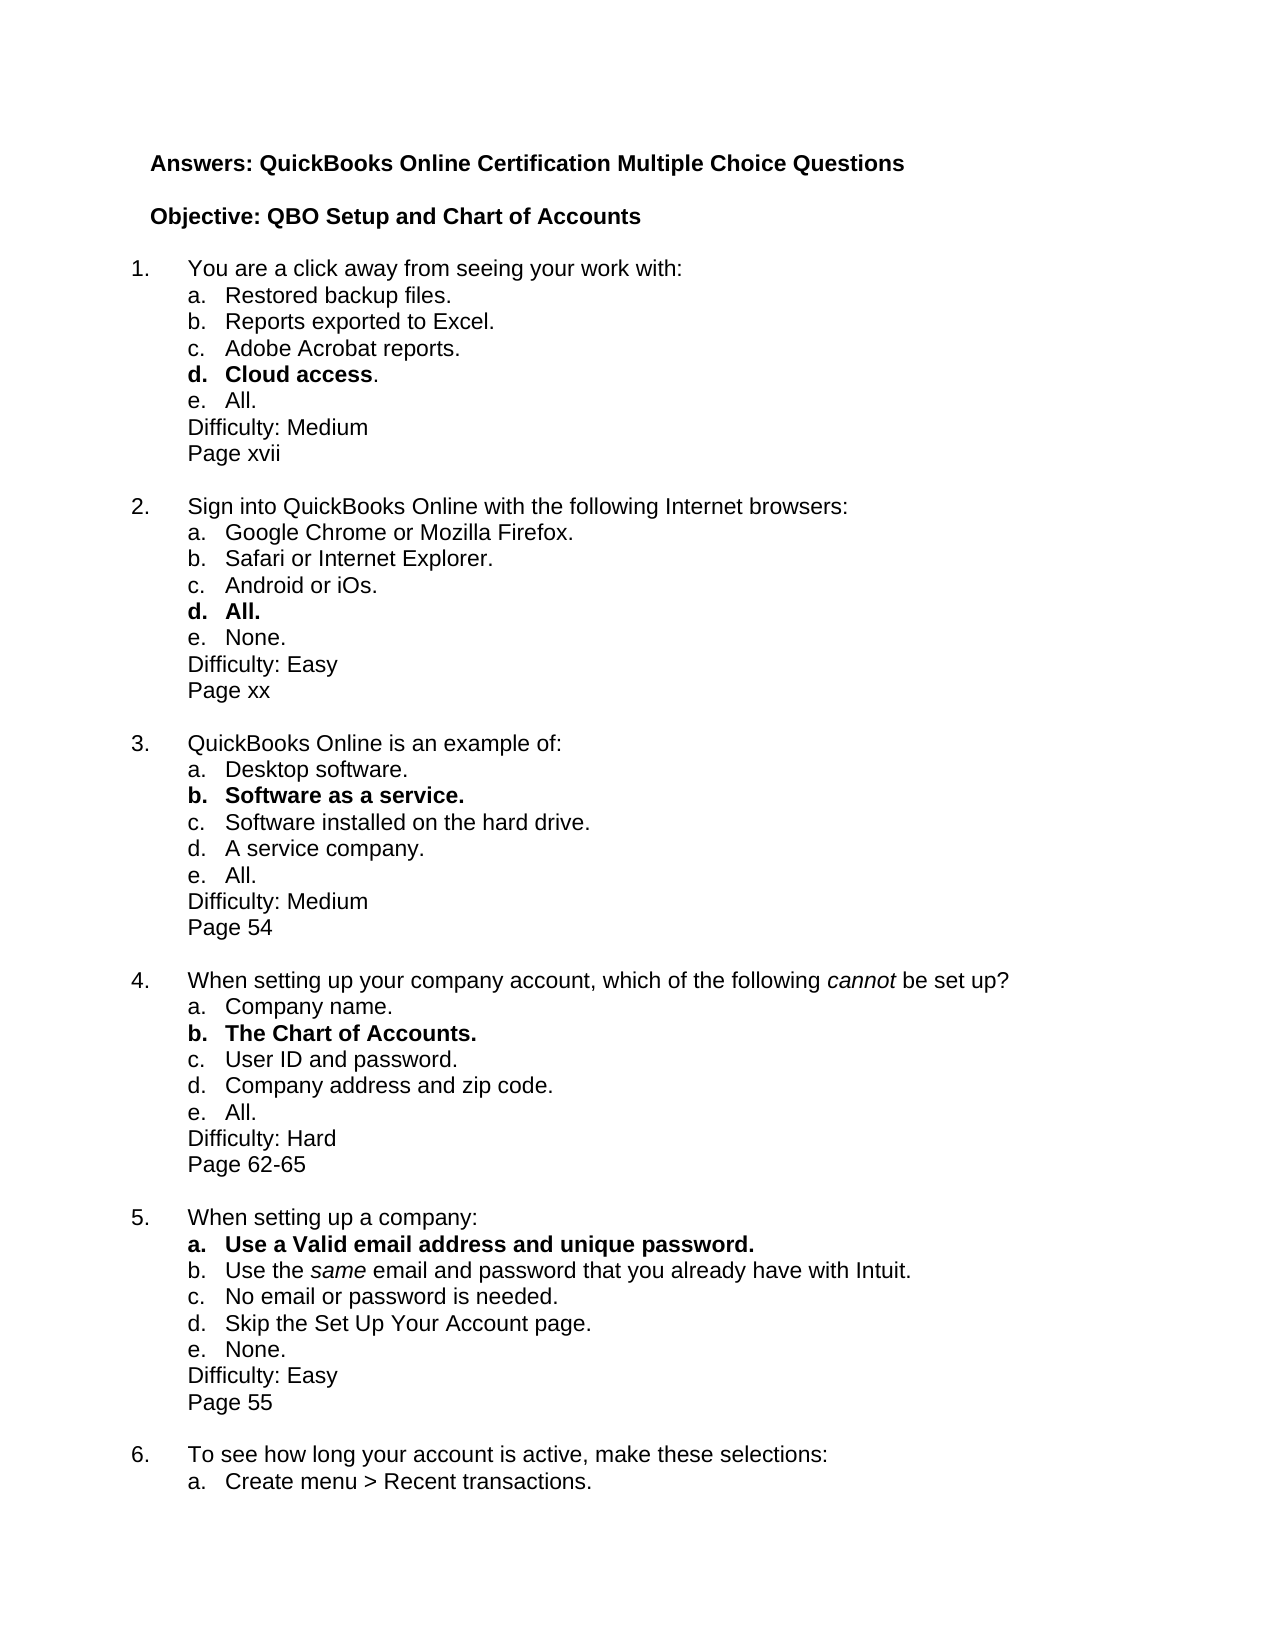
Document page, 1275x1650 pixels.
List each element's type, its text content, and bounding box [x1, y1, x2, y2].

list None. [187, 624, 1125, 651]
list Company name. [187, 993, 1125, 1020]
text Difficulty: Hard [187, 1125, 1125, 1151]
list QuickBooks Online is an example of: [150, 730, 1125, 756]
text Difficulty: Easy [187, 1362, 1125, 1389]
list The Chart of Accounts. [187, 1020, 1125, 1046]
text Difficulty: Medium [187, 888, 1125, 914]
list Use a Valid email address and unique password. [187, 1231, 1125, 1257]
list Sign into QuickBooks Online with the following Internet browsers: [150, 493, 1125, 519]
text Difficulty: Easy [187, 651, 1125, 677]
text Page 54 [187, 914, 1125, 941]
list Skip the Set Up Your Account page. [187, 1309, 1125, 1336]
list Create menu > Recent transactions. [187, 1468, 1125, 1494]
list Cloud access. [187, 361, 1125, 387]
list Software as a service. [187, 782, 1125, 809]
list Desktop software. [187, 756, 1125, 782]
list All. [187, 862, 1125, 888]
text Difficulty: Medium [187, 413, 1125, 440]
list Adobe Acrobat reports. [187, 334, 1125, 361]
text Answers: QuickBooks Online Certification Multiple Choice Questions [150, 150, 1125, 176]
text Page xx [187, 677, 1125, 703]
list Android or iOs. [187, 572, 1125, 598]
text Page 62-65 [187, 1151, 1125, 1178]
list None. [187, 1336, 1125, 1362]
list All. [187, 1099, 1125, 1125]
list Software installed on the hard drive. [187, 809, 1125, 835]
list A service company. [187, 835, 1125, 862]
list All. [187, 598, 1125, 624]
list Safari or Internet Explorer. [187, 545, 1125, 572]
list User ID and password. [187, 1046, 1125, 1072]
list Reports exported to Excel. [187, 308, 1125, 334]
list Company address and zip code. [187, 1072, 1125, 1099]
list Google Chrome or Mozilla Firefox. [187, 519, 1125, 545]
list You are a click away from seeing your work with: [150, 255, 1125, 282]
list When setting up a company: [150, 1204, 1125, 1231]
list No email or password is needed. [187, 1283, 1125, 1309]
list Restored backup files. [187, 282, 1125, 308]
list To see how long your account is active, make these selections: [150, 1441, 1125, 1468]
list Use the same email and password that you already have with Intuit. [187, 1257, 1125, 1283]
list All. [187, 387, 1125, 413]
text Page xvii [187, 440, 1125, 466]
list When setting up your company account, which of the following cannot be set up? [150, 967, 1125, 993]
text Objective: QBO Setup and Chart of Accounts [150, 203, 1125, 229]
text Page 55 [187, 1389, 1125, 1415]
